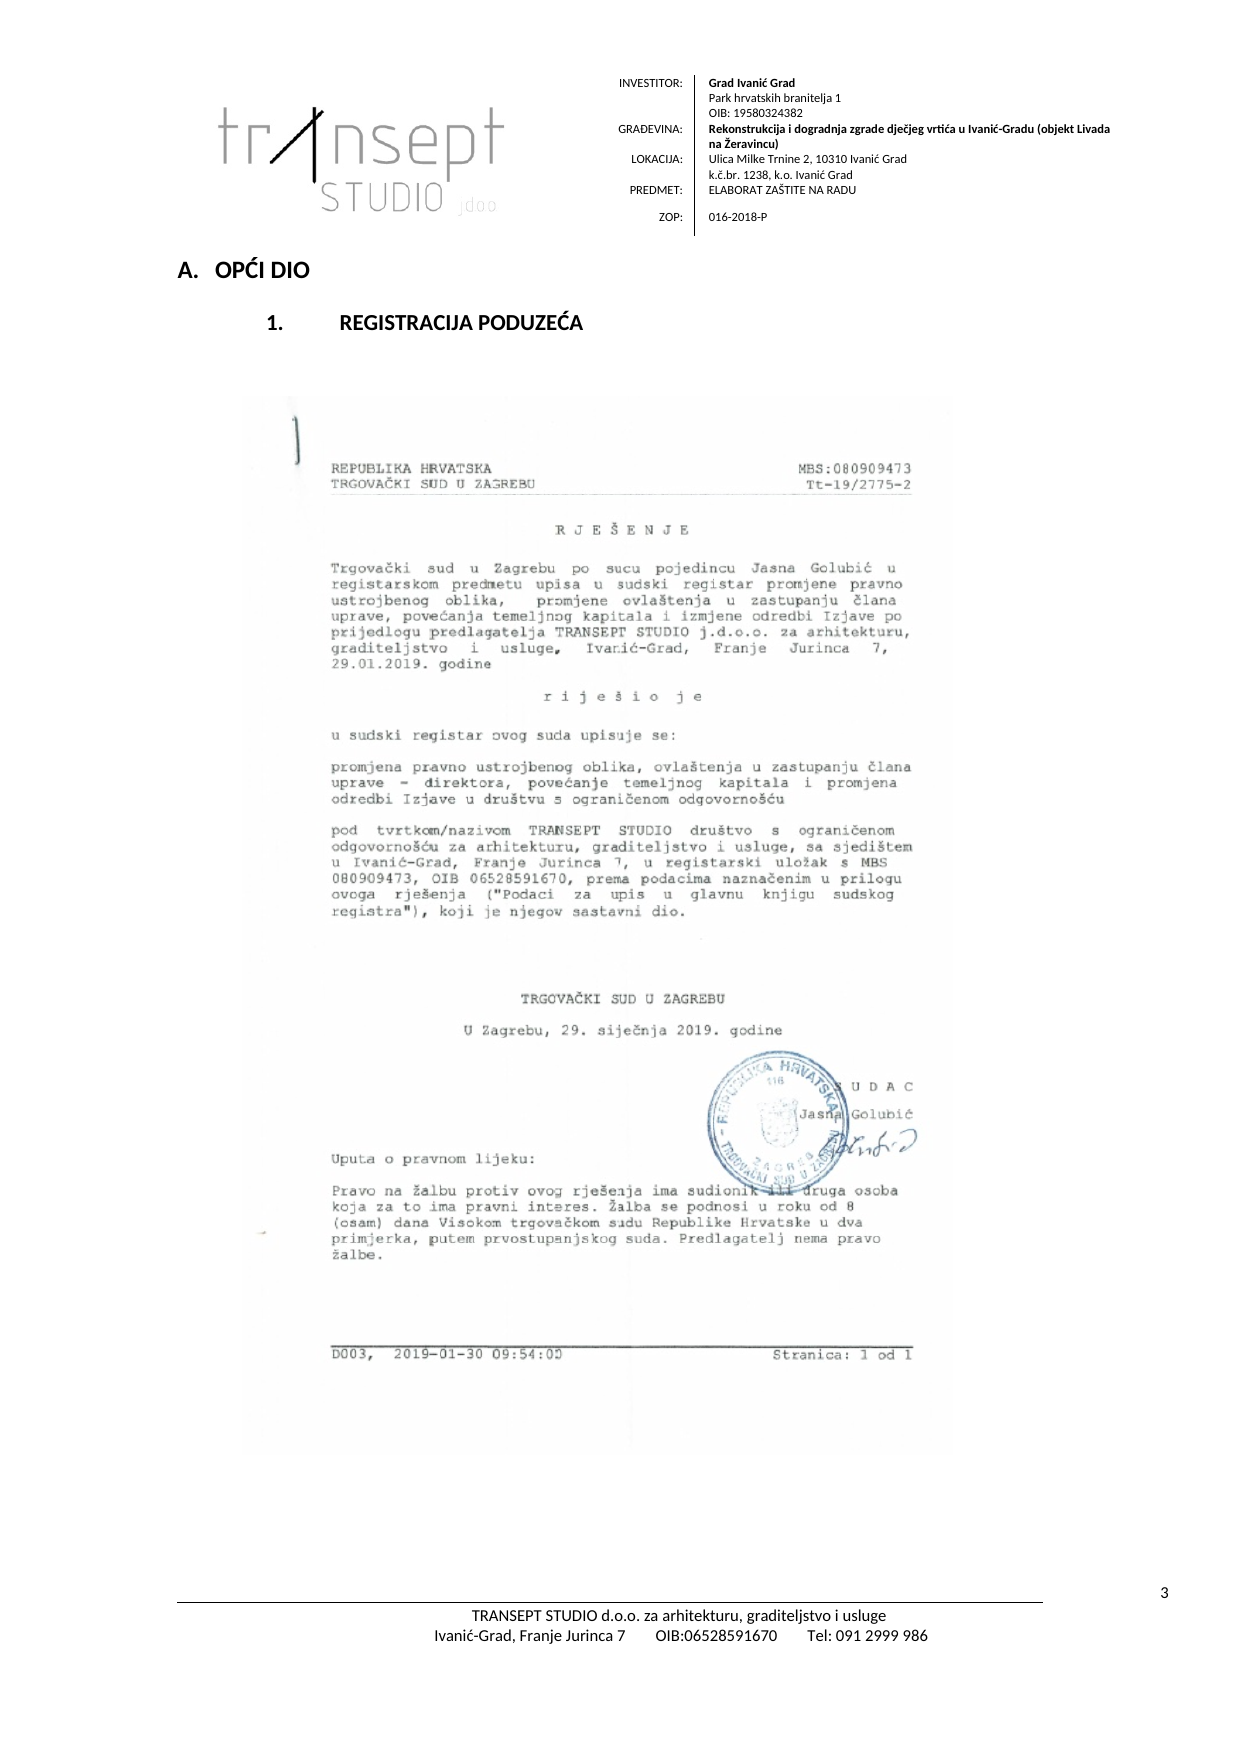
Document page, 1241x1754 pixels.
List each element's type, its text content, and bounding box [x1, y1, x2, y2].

subtitle OPĆI DIO [177, 255, 1181, 285]
picture [242, 397, 953, 1455]
subtitle REGISTRACIJA PODUZEĆA [266, 308, 1181, 336]
